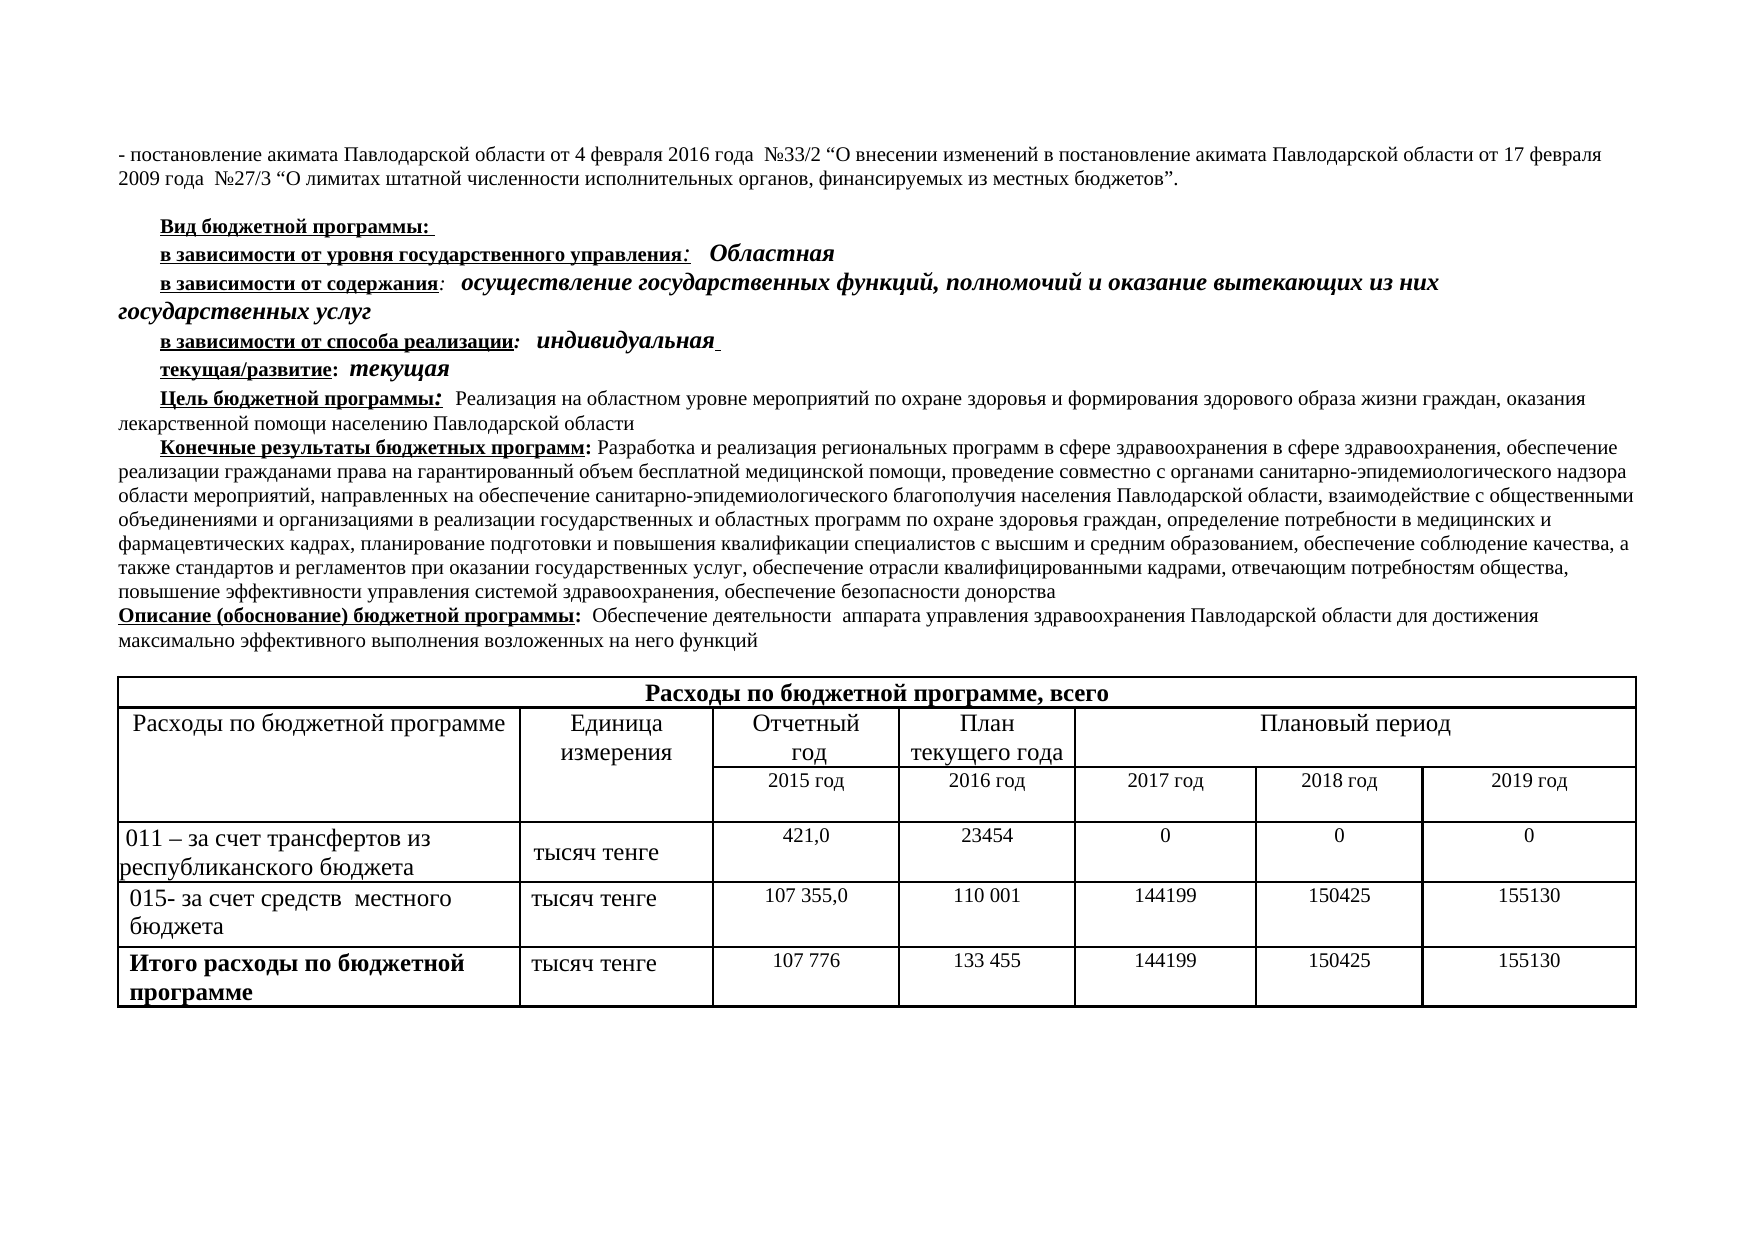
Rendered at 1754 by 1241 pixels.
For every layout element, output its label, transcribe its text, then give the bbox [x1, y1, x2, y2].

table_cell 144199 [1076, 883, 1255, 946]
text в зависимости от содержания: осуществление государственных функций, полномочий и оказание вытекающих из них государственных услуг [118, 267, 1636, 325]
text Конечные результаты бюджетных программ: Разработка и реализация региональных программ в сфере здравоохранения в сфере здравоохранения, обеспечение реализации гражданами права на гарантированный объем бесплатной медицинской помощи, проведение совместно с органами санитарно-эпидемиологического надзора области мероприятий, направленных на обеспечение санитарно-эпидемиологического благополучия населения Павлодарской области, взаимодействие с общественными объединениями и организациями в реализации государственных и областных программ по охране здоровья граждан, определение потребности в медицинских и фармацевтических кадрах, планирование подготовки и повышения квалификации специалистов с высшим и средним образованием, обеспечение соблюдение качества, а также стандартов и регламентов при оказании государственных услуг, обеспечение отрасли квалифицированными кадрами, отвечающим потребностям общества, повышение эффективности управления системой здравоохранения, обеспечение безопасности донорства [118, 435, 1636, 603]
table_cell 421,0 [714, 823, 898, 881]
table_cell Расходы по бюджетной программе [119, 709, 519, 821]
table_cell 107 776 [714, 948, 898, 1005]
table_cell тысяч тенге [521, 883, 712, 946]
text - постановление акимата Павлодарской области от 4 февраля 2016 года №33/2 “О внесении изменений в постановление акимата Павлодарской области от 17 февраля 2009 года №27/3 “О лимитах штатной численности исполнительных органов, финансируемых из местных бюджетов”. [118, 142, 1636, 190]
table_cell 2016 год [900, 768, 1074, 821]
text в зависимости от уровня государственного управления: Областная [118, 238, 1636, 267]
table_cell 2019 год [1424, 768, 1635, 821]
table_cell 110 001 [900, 883, 1074, 946]
text в зависимости от способа реализации: индивидуальная [118, 325, 1636, 353]
table_cell 2015 год [714, 768, 898, 821]
table_cell 107 355,0 [714, 883, 898, 946]
text текущая/развитие: текущая [118, 353, 1636, 382]
table_cell 0 [1076, 823, 1255, 881]
table_cell 015- за счет средств местного бюджета [119, 883, 519, 946]
table_cell тысяч тенге [521, 948, 712, 1005]
table_cell 150425 [1257, 948, 1421, 1005]
table_cell Итого расходы по бюджетной программе [119, 948, 519, 1005]
table_cell тысяч тенге [521, 823, 712, 881]
table_cell 144199 [1076, 948, 1255, 1005]
table_cell План текущего года [900, 709, 1074, 766]
table_cell 0 [1424, 823, 1635, 881]
text Вид бюджетной программы: [118, 214, 1636, 238]
table_header Расходы по бюджетной программе, всего [119, 678, 1635, 706]
table_cell Отчетный год [714, 709, 898, 766]
text Цель бюджетной программы: Реализация на областном уровне мероприятий по охране здоровья и формирования здорового образа жизни граждан, оказания лекарственной помощи населению Павлодарской области [118, 382, 1636, 435]
table_cell 2017 год [1076, 768, 1255, 821]
text Описание (обоснование) бюджетной программы: Обеспечение деятельности аппарата управления здравоохранения Павлодарской области для достижения максимально эффективного выполнения возложенных на него функций [118, 603, 1636, 652]
table_cell 011 – за счет трансфертов из республиканского бюджета [119, 823, 519, 881]
table_cell 2018 год [1257, 768, 1421, 821]
table_cell 155130 [1424, 948, 1635, 1005]
table_cell 155130 [1424, 883, 1635, 946]
table_cell 150425 [1257, 883, 1421, 946]
table_cell 23454 [900, 823, 1074, 881]
table_cell Единица измерения [521, 709, 712, 821]
table_cell 133 455 [900, 948, 1074, 1005]
table_cell 0 [1257, 823, 1421, 881]
table_cell Плановый период [1076, 709, 1635, 766]
